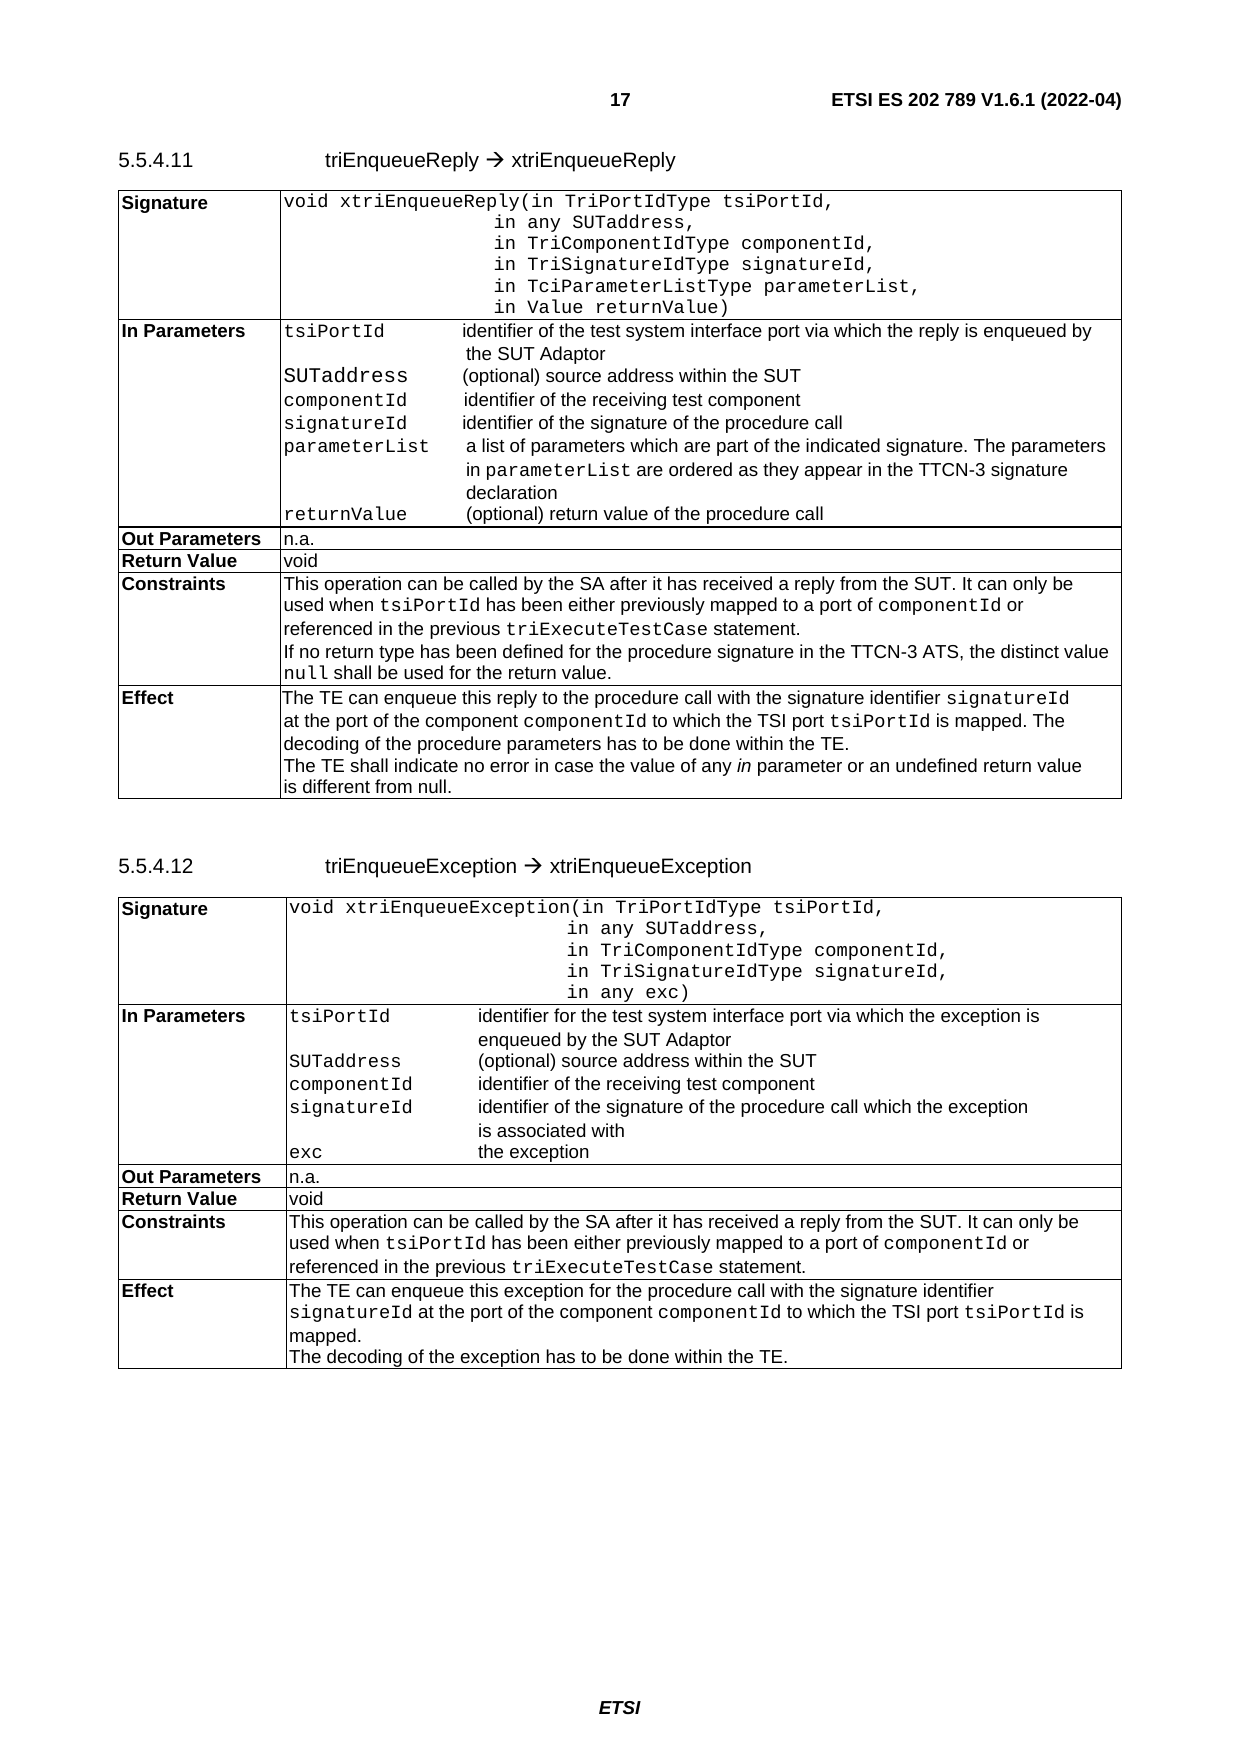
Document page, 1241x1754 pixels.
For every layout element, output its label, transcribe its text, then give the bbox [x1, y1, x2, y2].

text 5.5.4.12 triEnqueueException xtriEnqueueException [118, 854, 1122, 878]
table_cell void [287, 1188, 1121, 1209]
table_cell The TE can enqueue this exception for the procedure call with the signature identifier signatureId at the port of the component componentId to which the TSI port tsiPortId is mapped. The decoding of the exception has to be done within the TE. [287, 1280, 1121, 1368]
table_cell n.a. [281, 528, 1121, 549]
table_cell Constraints [119, 1211, 286, 1279]
table_header void xtriEnqueueException(in TriPortIdType tsiPortId, in any SUTaddress, in TriComponentIdType componentId, in TriSignatureIdType signatureId, in any exc) [287, 898, 1121, 1004]
table_cell This operation can be called by the SA after it has received a reply from the SUT. It can only be used when tsiPortId has been either previously mapped to a port of componentId or referenced in the previous triExecuteTestCase statement. If no return type has been defined for the procedure signature in the TTCN-3 ATS, the distinct value null shall be used for the return value. [281, 573, 1121, 685]
table_cell void [281, 550, 1121, 572]
table_cell tsiPortId identifier for the test system interface port via which the exception is enqueued by the SUT Adaptor SUTaddress (optional) source address within the SUT componentId identifier of the receiving test component signatureId identifier of the signature of the procedure call which the exception is associated with exc the exception [287, 1005, 1121, 1164]
table_cell Effect [119, 686, 280, 798]
table_cell Out Parameters [119, 1165, 286, 1187]
table_cell In Parameters [119, 320, 280, 526]
table_cell Return Value [119, 1188, 286, 1209]
table_cell This operation can be called by the SA after it has received a reply from the SUT. It can only be used when tsiPortId has been either previously mapped to a port of componentId or referenced in the previous triExecuteTestCase statement. [287, 1211, 1121, 1279]
table_cell Effect [119, 1280, 286, 1368]
table_cell In Parameters [119, 1005, 286, 1164]
table_cell tsiPortId identifier of the test system interface port via which the reply is enqueued by the SUT Adaptor SUTaddress (optional) source address within the SUT componentId identifier of the receiving test component signatureId identifier of the signature of the procedure call parameterList a list of parameters which are part of the indicated signature. The parameters in parameterList are ordered as they appear in the TTCN-3 signature declaration returnValue (optional) return value of the procedure call [281, 320, 1121, 526]
table_header Signature [119, 898, 286, 1004]
table_cell Constraints [119, 573, 280, 685]
text 5.5.4.11 triEnqueueReply xtriEnqueueReply [118, 148, 1122, 172]
table_header Signature [119, 191, 280, 319]
table_cell n.a. [287, 1165, 1121, 1187]
table_cell Out Parameters [119, 528, 280, 549]
table_cell Return Value [119, 550, 280, 572]
table_cell The TE can enqueue this reply to the procedure call with the signature identifier signatureId at the port of the component componentId to which the TSI port tsiPortId is mapped. The decoding of the procedure parameters has to be done within the TE. The TE shall indicate no error in case the value of any in parameter or an undefined return value is different from null. [281, 686, 1121, 798]
table_header void xtriEnqueueReply(in TriPortIdType tsiPortId, in any SUTaddress, in TriComponentIdType componentId, in TriSignatureIdType signatureId, in TciParameterListType parameterList, in Value returnValue) [281, 191, 1121, 319]
